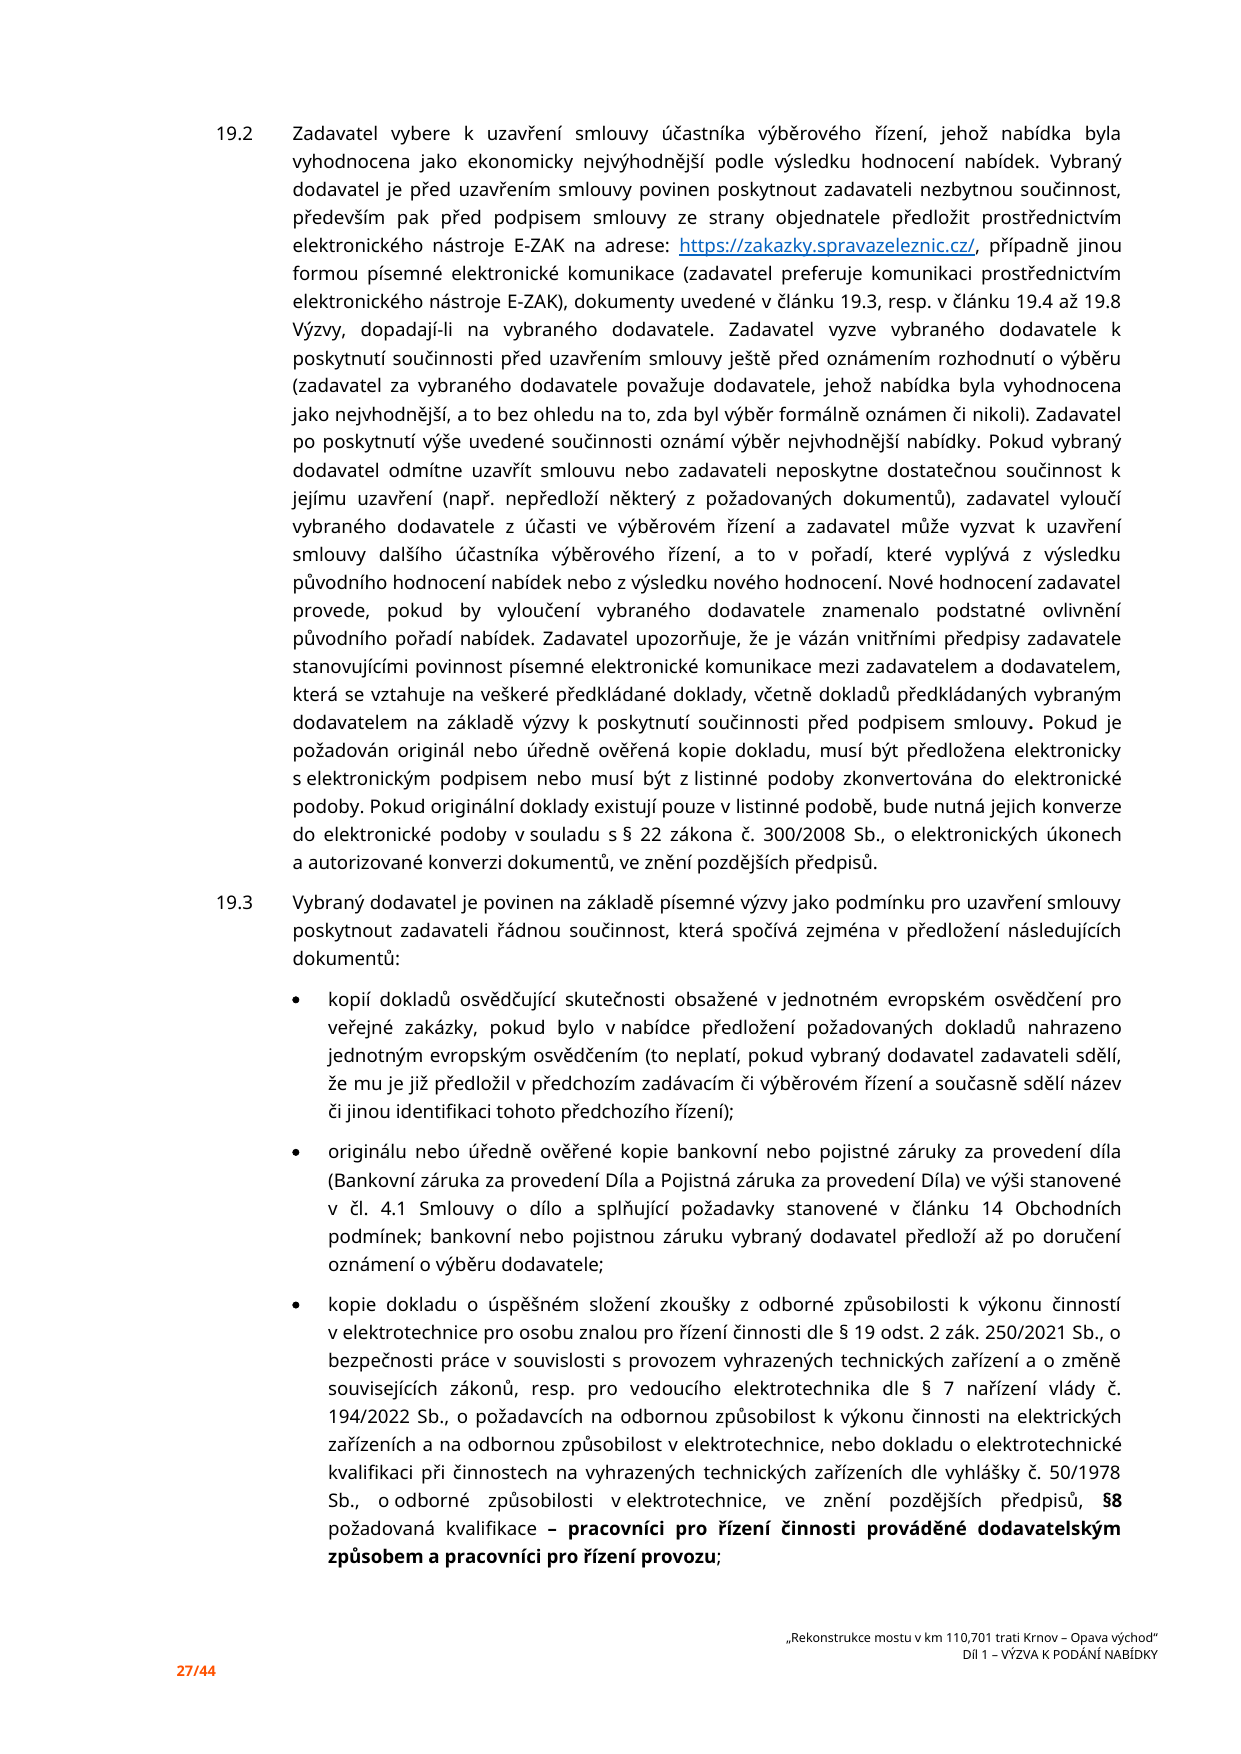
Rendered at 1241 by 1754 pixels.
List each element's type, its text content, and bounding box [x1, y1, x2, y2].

text kopií dokladů osvědčující skutečnosti obsažené v jednotném evropském osvědčení pro veřejné zakázky, pokud bylo v nabídce předložení požadovaných dokladů nahrazeno jednotným evropským osvědčením (to neplatí, pokud vybraný dodavatel zadavateli sdělí, že mu je již předložil v předchozím zadávacím či výběrovém řízení a současně sdělí název či jinou identifikaci tohoto předchozího řízení); [292, 986, 1122, 1124]
text Zadavatel vybere k uzavření smlouvy účastníka výběrového řízení, jehož nabídka byla vyhodnocena jako ekonomicky nejvýhodnější podle výsledku hodnocení nabídek. Vybraný dodavatel je před uzavřením smlouvy povinen poskytnout zadavateli nezbytnou součinnost, především pak před podpisem smlouvy ze strany objednatele předložit prostřednictvím elektronického nástroje E-ZAK na adrese: https://zakazky.spravazeleznic.cz/, případně jinou formou písemné elektronické komunikace (zadavatel preferuje komunikaci prostřednictvím elektronického nástroje E-ZAK), dokumenty uvedené v článku 19.3, resp. v článku 19.4 až 19.8 Výzvy, dopadají-li na vybraného dodavatele. Zadavatel vyzve vybraného dodavatele k poskytnutí součinnosti před uzavřením smlouvy ještě před oznámením rozhodnutí o výběru (zadavatel za vybraného dodavatele považuje dodavatele, jehož nabídka byla vyhodnocena jako nejvhodnější, a to bez ohledu na to, zda byl výběr formálně oznámen či nikoli). Zadavatel po poskytnutí výše uvedené součinnosti oznámí výběr nejvhodnější nabídky. Pokud vybraný dodavatel odmítne uzavřít smlouvu nebo zadavateli neposkytne dostatečnou součinnost k jejímu uzavření (např. nepředloží některý z požadovaných dokumentů), zadavatel vyloučí vybraného dodavatele z účasti ve výběrovém řízení a zadavatel může vyzvat k uzavření smlouvy dalšího účastníka výběrového řízení, a to v pořadí, které vyplývá z výsledku původního hodnocení nabídek nebo z výsledku nového hodnocení. Nové hodnocení zadavatel provede, pokud by vyloučení vybraného dodavatele znamenalo podstatné ovlivnění původního pořadí nabídek. Zadavatel upozorňuje, že je vázán vnitřními předpisy zadavatele stanovujícími povinnost písemné elektronické komunikace mezi zadavatelem a dodavatelem, která se vztahuje na veškeré předkládané doklady, včetně dokladů předkládaných vybraným dodavatelem na základě výzvy k poskytnutí součinnosti před podpisem smlouvy. Pokud je požadován originál nebo úředně ověřená kopie dokladu, musí být předložena elektronicky s elektronickým podpisem nebo musí být z listinné podoby zkonvertována do elektronické podoby. Pokud originální doklady existují pouze v listinné podobě, bude nutná jejich konverze do elektronické podoby v souladu s § 22 zákona č. 300/2008 Sb., o elektronických úkonech a autorizované konverzi dokumentů, ve znění pozdějších předpisů. [216, 121, 1122, 875]
text Vybraný dodavatel je povinen na základě písemné výzvy jako podmínku pro uzavření smlouvy poskytnout zadavateli řádnou součinnost, která spočívá zejména v předložení následujících dokumentů: [216, 890, 1122, 971]
text kopie dokladu o úspěšném složení zkoušky z odborné způsobilosti k výkonu činností v elektrotechnice pro osobu znalou pro řízení činnosti dle § 19 odst. 2 zák. 250/2021 Sb., o bezpečnosti práce v souvislosti s provozem vyhrazených technických zařízení a o změně souvisejících zákonů, resp. pro vedoucího elektrotechnika dle § 7 nařízení vlády č. 194/2022 Sb., o požadavcích na odbornou způsobilost k výkonu činnosti na elektrických zařízeních a na odbornou způsobilost v elektrotechnice, nebo dokladu o elektrotechnické kvalifikaci při činnostech na vyhrazených technických zařízeních dle vyhlášky č. 50/1978 Sb., o odborné způsobilosti v elektrotechnice, ve znění pozdějších předpisů, §8 požadovaná kvalifikace – pracovníci pro řízení činnosti prováděné dodavatelským způsobem a pracovníci pro řízení provozu; [292, 1291, 1122, 1569]
text originálu nebo úředně ověřené kopie bankovní nebo pojistné záruky za provedení díla (Bankovní záruka za provedení Díla a Pojistná záruka za provedení Díla) ve výši stanovené v čl. 4.1 Smlouvy o dílo a splňující požadavky stanovené v článku 14 Obchodních podmínek; bankovní nebo pojistnou záruku vybraný dodavatel předloží až po doručení oznámení o výběru dodavatele; [292, 1139, 1122, 1276]
